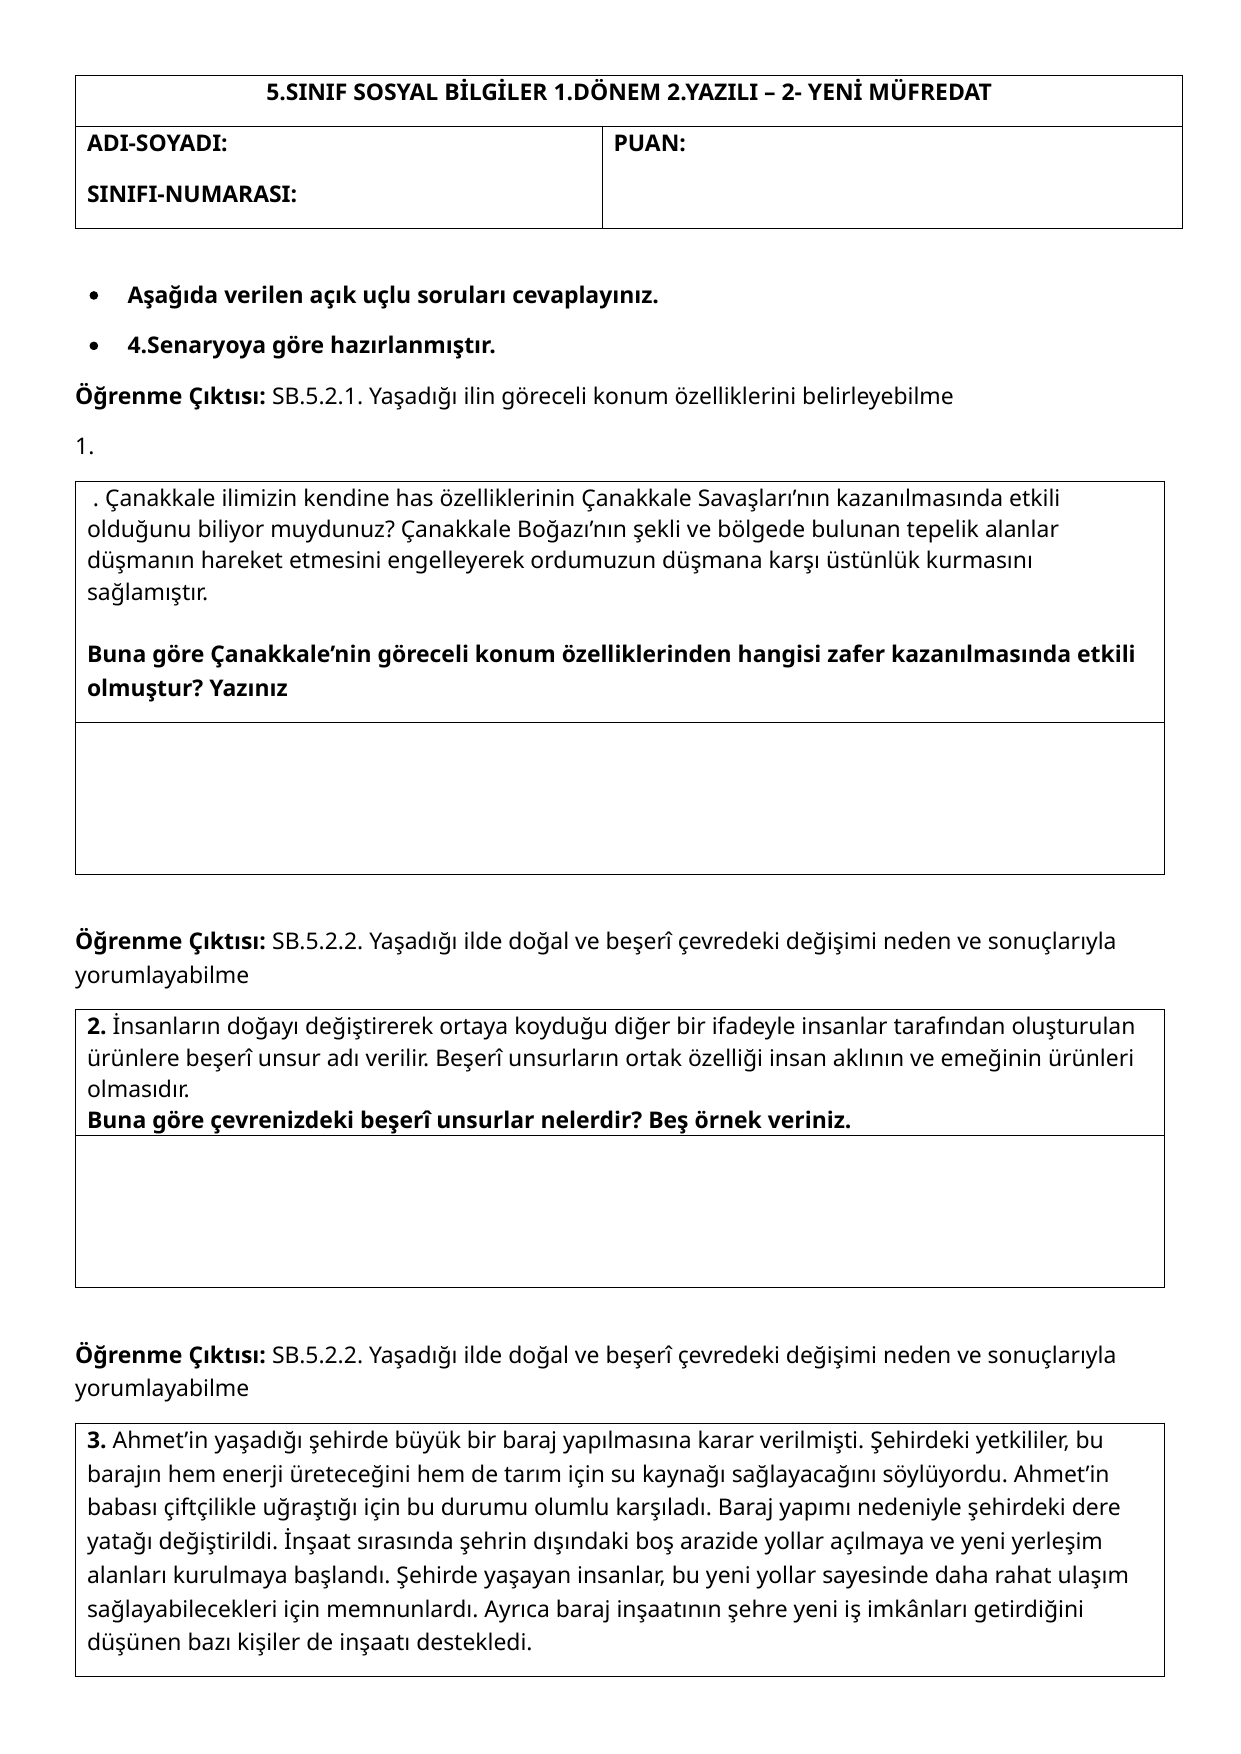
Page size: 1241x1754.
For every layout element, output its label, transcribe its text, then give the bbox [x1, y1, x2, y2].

list 4.Senaryoya göre hazırlanmıştır. [90, 329, 1165, 361]
table_cell ADI-SOYADI: SINIFI-NUMARASI: [76, 127, 602, 227]
table_header . Çanakkale ilimizin kendine has özelliklerinin Çanakkale Savaşları’nın kazanılmasında etkili olduğunu biliyor muydunuz? Çanakkale Boğazı’nın şekli ve bölgede bulunan tepelik alanlar düşmanın hareket etmesini engelleyerek ordumuzun düşmana karşı üstünlük kurmasını sağlamıştır. Buna göre Çanakkale’nin göreceli konum özelliklerinden hangisi zafer kazanılmasında etkili olmuştur? Yazınız [76, 482, 1164, 722]
table_header 5.SINIF SOSYAL BİLGİLER 1.DÖNEM 2.YAZILI – 2- YENİ MÜFREDAT [76, 76, 1182, 126]
table_cell PUAN: [603, 127, 1182, 227]
list Aşağıda verilen açık uçlu soruları cevaplayınız. [90, 279, 1165, 310]
text Öğrenme Çıktısı: SB.5.2.2. Yaşadığı ilde doğal ve beşerî çevredeki değişimi neden ve sonuçlarıyla yorumlayabilme [75, 1338, 1165, 1403]
table_header 2. İnsanların doğayı değiştirerek ortaya koyduğu diğer bir ifadeyle insanlar tarafından oluşturulan ürünlere beşerî unsur adı verilir. Beşerî unsurların ortak özelliği insan aklının ve emeğinin ürünleri olmasıdır. Buna göre çevrenizdeki beşerî unsurlar nelerdir? Beş örnek veriniz. [76, 1010, 1164, 1135]
text 1. [75, 430, 1165, 461]
table_cell [76, 1136, 1164, 1287]
text Öğrenme Çıktısı: SB.5.2.2. Yaşadığı ilde doğal ve beşerî çevredeki değişimi neden ve sonuçlarıyla yorumlayabilme [75, 925, 1165, 990]
table_cell [76, 723, 1164, 873]
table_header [76, 1424, 1164, 1676]
text Öğrenme Çıktısı: SB.5.2.1. Yaşadığı ilin göreceli konum özelliklerini belirleyebilme [75, 380, 1165, 411]
